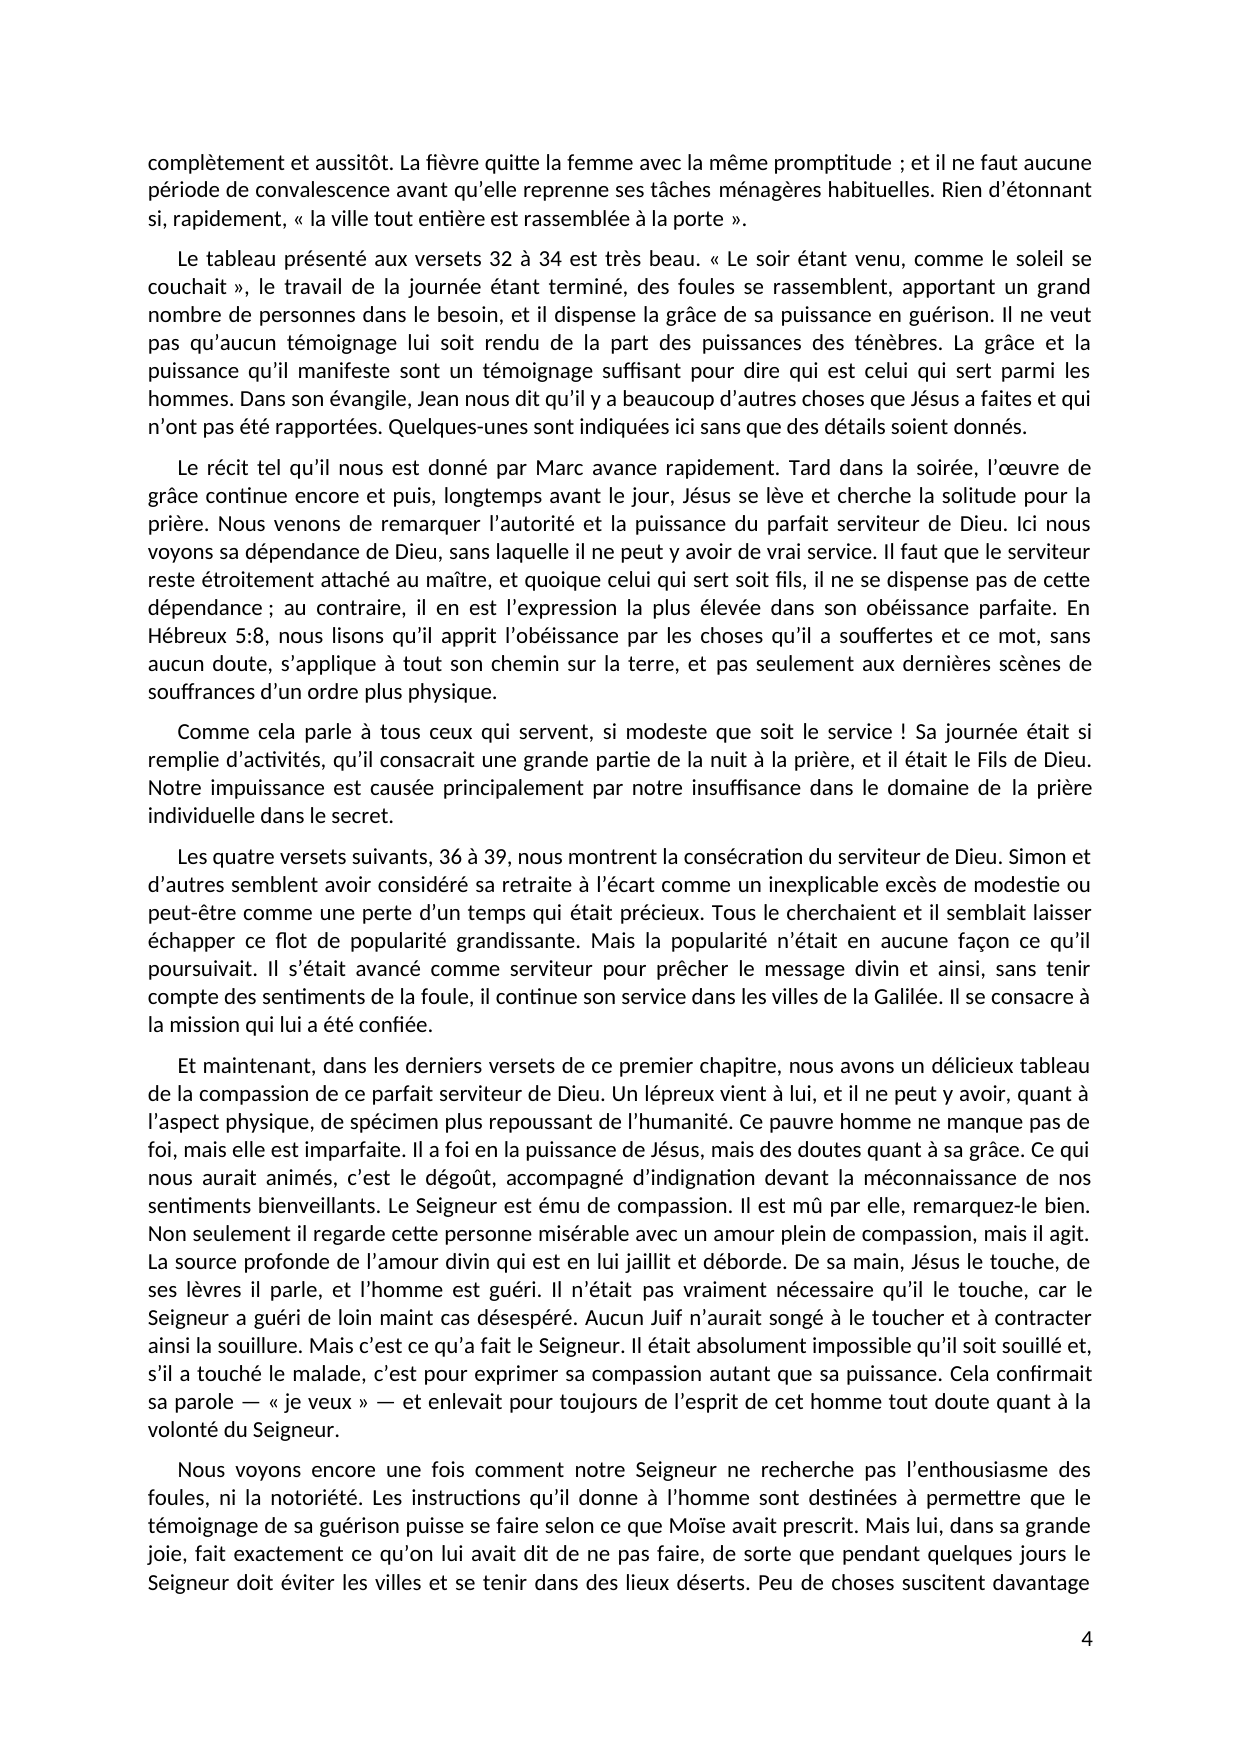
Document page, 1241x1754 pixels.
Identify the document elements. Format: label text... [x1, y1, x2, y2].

text Les quatre versets suivants, 36 à 39, nous montrent la consécration du serviteur de Dieu. Simon et d’autres semblent avoir considéré sa retraite à l’écart comme un inexplicable excès de modestie ou peut-être comme une perte d’un temps qui était précieux. Tous le cherchaient et il semblait laisser échapper ce flot de popularité grandissante. Mais la popularité n’était en aucune façon ce qu’il poursuivait. Il s’était avancé comme serviteur pour prêcher le message divin et ainsi, sans tenir compte des sentiments de la foule, il continue son service dans les villes de la Galilée. Il se consacre à la mission qui lui a été confiée. [148, 842, 1093, 1038]
text Comme cela parle à tous ceux qui servent, si modeste que soit le service ! Sa journée était si remplie d’activités, qu’il consacrait une grande partie de la nuit à la prière, et il était le Fils de Dieu. Notre impuissance est causée principalement par notre insuffisance dans le domaine de la prière individuelle dans le secret. [148, 717, 1093, 829]
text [148, 1456, 1093, 1596]
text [148, 148, 1093, 232]
text Le récit tel qu’il nous est donné par Marc avance rapidement. Tard dans la soirée, l’œuvre de grâce continue encore et puis, longtemps avant le jour, Jésus se lève et cherche la solitude pour la prière. Nous venons de remarquer l’autorité et la puissance du parfait serviteur de Dieu. Ici nous voyons sa dépendance de Dieu, sans laquelle il ne peut y avoir de vrai service. Il faut que le serviteur reste étroitement attaché au maître, et quoique celui qui sert soit fils, il ne se dispense pas de cette dépendance ; au contraire, il en est l’expression la plus élevée dans son obéissance parfaite. En Hébreux 5:8, nous lisons qu’il apprit l’obéissance par les choses qu’il a souffertes et ce mot, sans aucun doute, s’applique à tout son chemin sur la terre, et pas seulement aux dernières scènes de souffrances d’un ordre plus physique. [148, 453, 1093, 705]
text Le tableau présenté aux versets 32 à 34 est très beau. « Le soir étant venu, comme le soleil se couchait », le travail de la journée étant terminé, des foules se rassemblent, apportant un grand nombre de personnes dans le besoin, et il dispense la grâce de sa puissance en guérison. Il ne veut pas qu’aucun témoignage lui soit rendu de la part des puissances des ténèbres. La grâce et la puissance qu’il manifeste sont un témoignage suffisant pour dire qui est celui qui sert parmi les hommes. Dans son évangile, Jean nous dit qu’il y a beaucoup d’autres choses que Jésus a faites et qui n’ont pas été rapportées. Quelques-unes sont indiquées ici sans que des détails soient donnés. [148, 244, 1093, 440]
text Et maintenant, dans les derniers versets de ce premier chapitre, nous avons un délicieux tableau de la compassion de ce parfait serviteur de Dieu. Un lépreux vient à lui, et il ne peut y avoir, quant à l’aspect physique, de spécimen plus repoussant de l’humanité. Ce pauvre homme ne manque pas de foi, mais elle est imparfaite. Il a foi en la puissance de Jésus, mais des doutes quant à sa grâce. Ce qui nous aurait animés, c’est le dégoût, accompagné d’indignation devant la méconnaissance de nos sentiments bienveillants. Le Seigneur est ému de compassion. Il est mû par elle, remarquez-le bien. Non seulement il regarde cette personne misérable avec un amour plein de compassion, mais il agit. La source profonde de l’amour divin qui est en lui jaillit et déborde. De sa main, Jésus le touche, de ses lèvres il parle, et l’homme est guéri. Il n’était pas vraiment nécessaire qu’il le touche, car le Seigneur a guéri de loin maint cas désespéré. Aucun Juif n’aurait songé à le toucher et à contracter ainsi la souillure. Mais c’est ce qu’a fait le Seigneur. Il était absolument impossible qu’il soit souillé et, s’il a touché le malade, c’est pour exprimer sa compassion autant que sa puissance. Cela confirmait sa parole — « je veux » — et enlevait pour toujours de l’esprit de cet homme tout doute quant à la volonté du Seigneur. [148, 1051, 1093, 1443]
